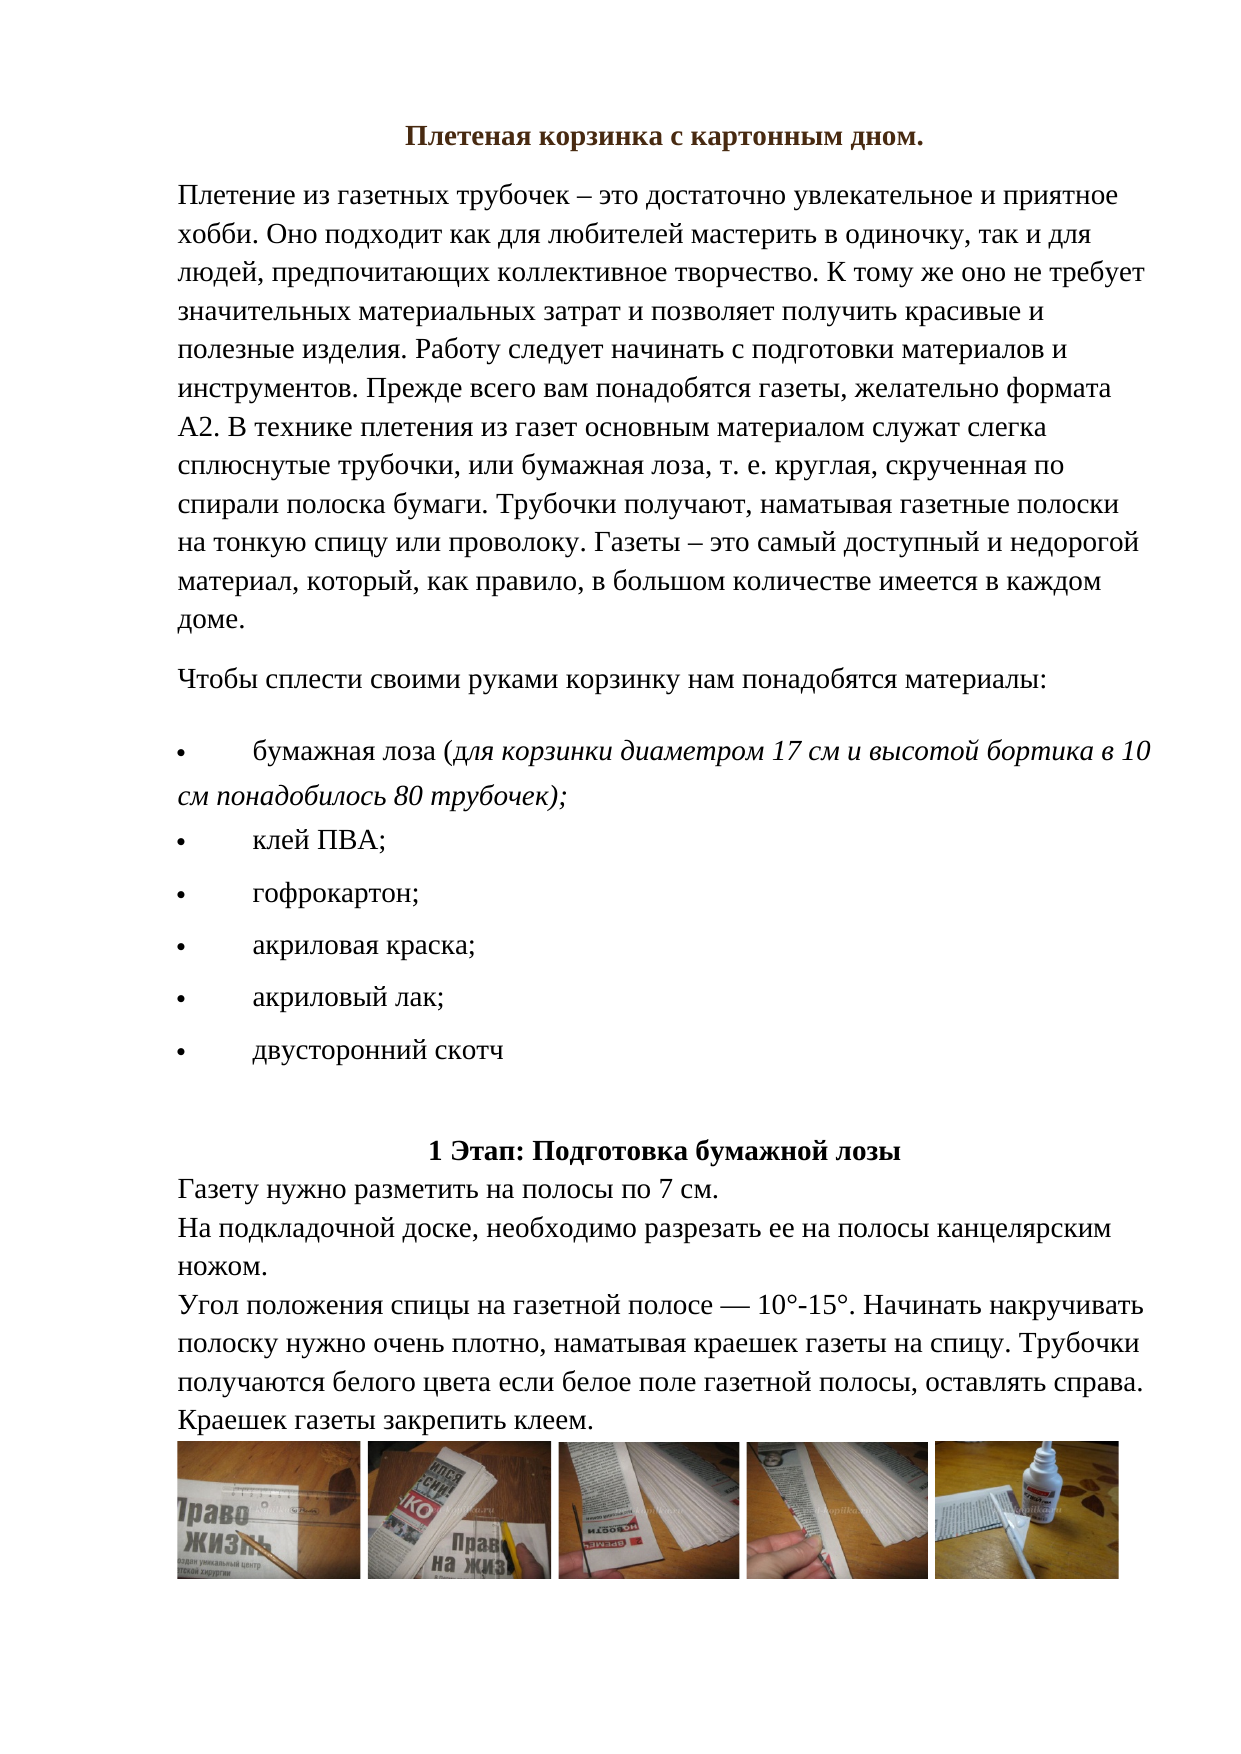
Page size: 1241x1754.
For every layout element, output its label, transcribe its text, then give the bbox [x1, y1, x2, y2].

text Угол положения спицы на газетной полосе — 10°-15°. Начинать накручивать полоску нужно очень плотно, наматывая краешек газеты на спицу. Трубочки получаются белого цвета если белое поле газетной полосы, оставлять справа. Краешек газеты закрепить клеем. [177, 1287, 1152, 1436]
text Плетение из газетных трубочек – это достаточно увлекательное и приятное хобби. Оно подходит как для любителей мастерить в одиночку, так и для людей, предпочитающих коллективное творчество. К тому же оно не требует значительных материальных затрат и позволяет получить красивые и полезные изделия. Работу следует начинать с подготовки материалов и инструментов. Прежде всего вам понадобятся газеты, желательно формата А2. В технике плетения из газет основным материалом служат слегка сплюснутые трубочки, или бумажная лоза, т. е. круглая, скрученная по спирали полоска бумаги. Трубочки получают, наматывая газетные полоски на тонкую спицу или проволоку. Газеты – это самый доступный и недорогой материал, который, как правило, в большом количестве имеется в каждом доме. [177, 177, 1152, 635]
picture [367, 1441, 552, 1579]
text Газету нужно разметить на полосы по 7 см. [177, 1171, 1152, 1205]
list клей ПВА; [177, 811, 1152, 856]
list акриловая краска; [177, 916, 1152, 961]
picture [177, 1441, 361, 1579]
list акриловый лак; [177, 968, 1152, 1013]
text Плетеная корзинка с картонным дном. [177, 118, 1152, 152]
text 1 Этап: Подготовка бумажной лозы [177, 1133, 1152, 1166]
picture [935, 1441, 1119, 1579]
list бумажная лоза (для корзинки диаметром 17 см и высотой бортика в 10 см понадобилось 80 трубочек); [177, 722, 1152, 811]
list гофрокартон; [177, 864, 1152, 908]
text На подкладочной доске, необходимо разрезать ее на полосы канцелярским ножом. [177, 1210, 1152, 1282]
text Чтобы сплести своими руками корзинку нам понадобятся материалы: [177, 661, 1152, 722]
list двусторонний скотч [177, 1021, 1152, 1065]
picture [746, 1442, 928, 1579]
picture [558, 1442, 740, 1579]
